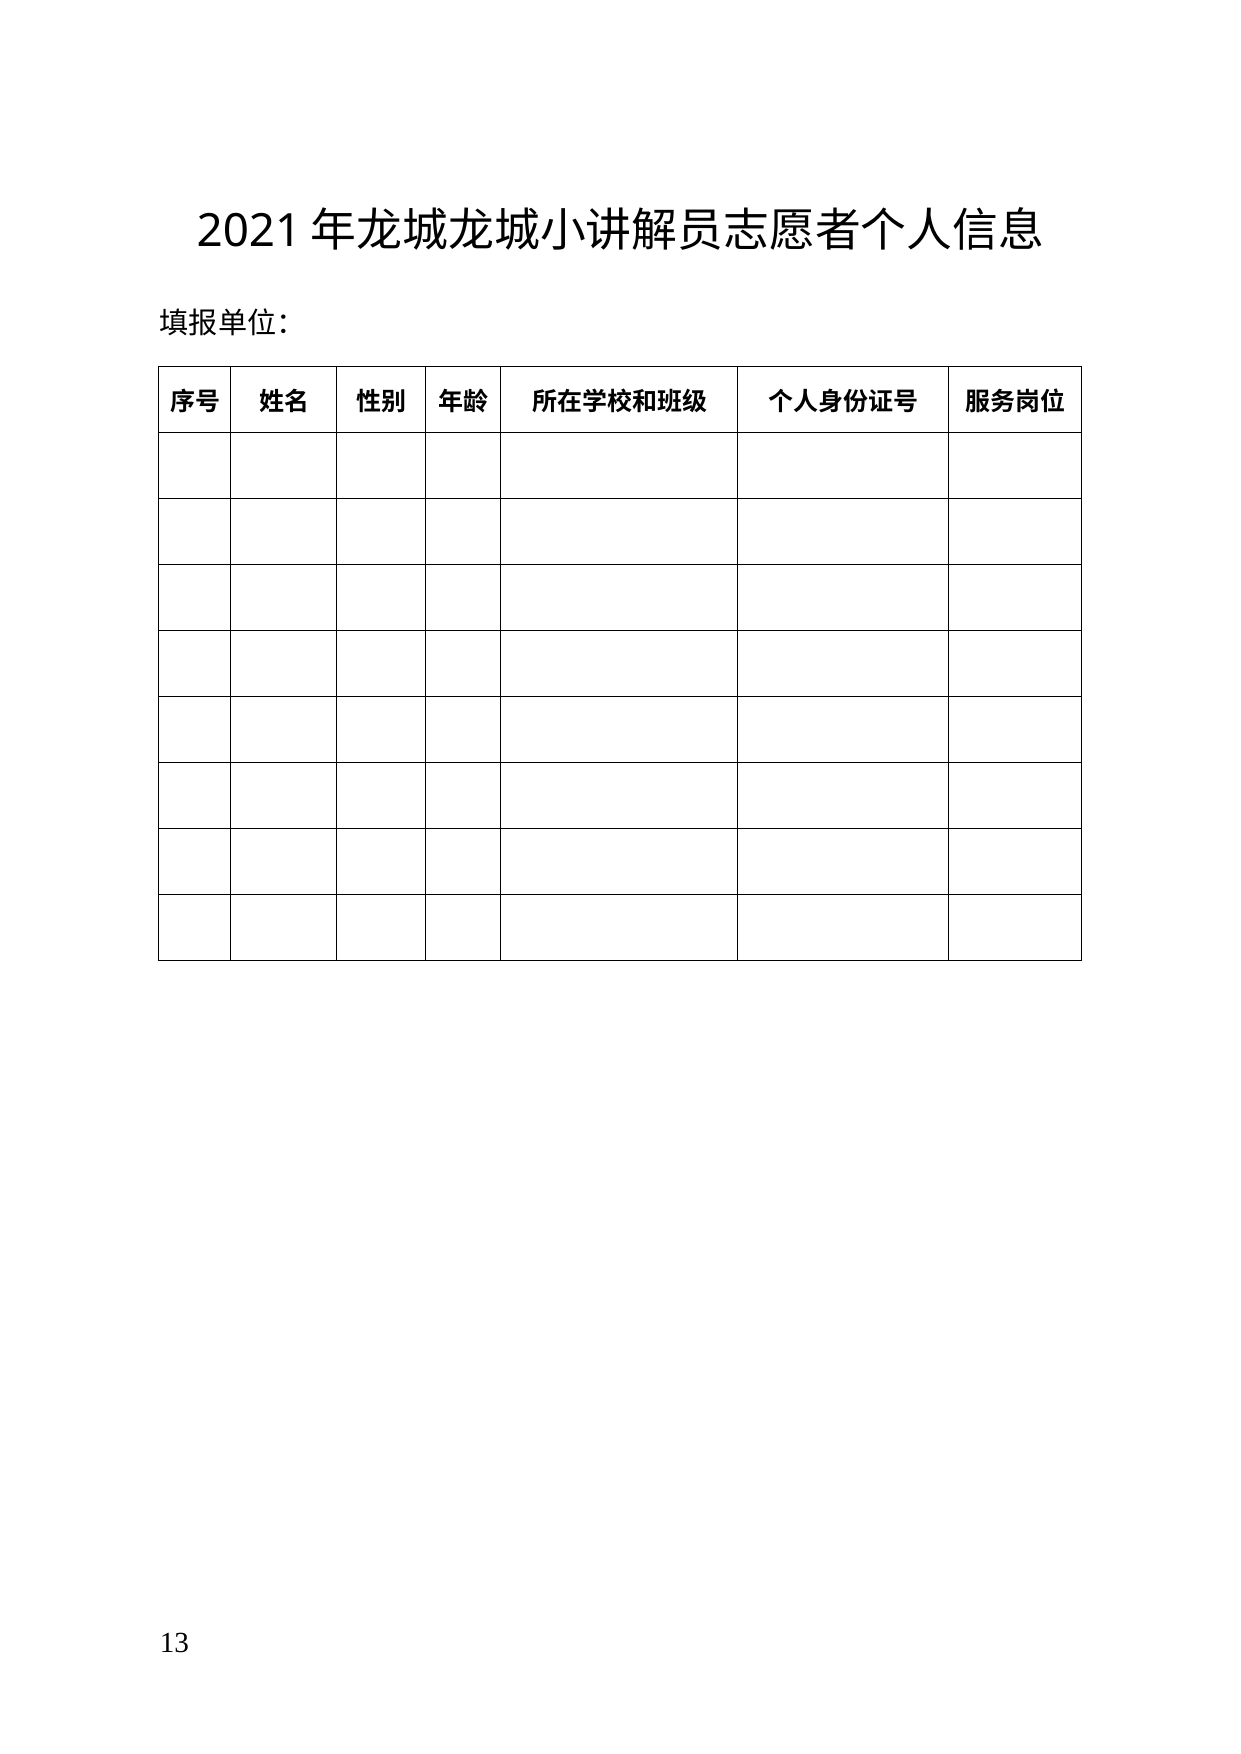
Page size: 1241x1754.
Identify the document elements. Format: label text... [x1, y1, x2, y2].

table_cell [949, 763, 1081, 828]
table_cell [426, 631, 500, 696]
table_cell [337, 631, 425, 696]
table_cell [337, 829, 425, 894]
table_cell [159, 763, 230, 828]
table_cell [738, 499, 948, 564]
table_cell [949, 499, 1081, 564]
table_cell [426, 499, 500, 564]
table_cell [337, 697, 425, 762]
table_cell [337, 763, 425, 828]
table_cell [426, 829, 500, 894]
table_cell [426, 895, 500, 960]
table_cell [231, 763, 336, 828]
table_cell [426, 763, 500, 828]
table_cell [426, 565, 500, 630]
table_cell [159, 631, 230, 696]
table_cell [501, 763, 737, 828]
table_header 所在学校和班级 [501, 367, 737, 432]
table_cell [501, 565, 737, 630]
table_cell [159, 433, 230, 498]
table_cell [231, 433, 336, 498]
table_cell [231, 895, 336, 960]
table_cell [337, 565, 425, 630]
table_header 个人身份证号 [738, 367, 948, 432]
table_cell [501, 697, 737, 762]
table_cell [738, 631, 948, 696]
table_cell [159, 697, 230, 762]
table_cell [159, 895, 230, 960]
table_cell [501, 829, 737, 894]
table_cell [738, 697, 948, 762]
table_cell [501, 499, 737, 564]
table_header 姓名 [231, 367, 336, 432]
table_cell [426, 433, 500, 498]
table_cell [159, 565, 230, 630]
table_cell [738, 763, 948, 828]
table_cell [337, 895, 425, 960]
table_cell [738, 565, 948, 630]
table_header 序号 [159, 367, 230, 432]
table_cell [949, 829, 1081, 894]
table_cell [501, 433, 737, 498]
table_cell [501, 631, 737, 696]
table_cell [949, 565, 1081, 630]
table_cell [738, 895, 948, 960]
table_cell [949, 631, 1081, 696]
table_cell [231, 565, 336, 630]
table_header 年龄 [426, 367, 500, 432]
table_header 服务岗位 [949, 367, 1081, 432]
table_cell [159, 499, 230, 564]
table_cell [159, 829, 230, 894]
table_cell [337, 433, 425, 498]
table_cell [949, 697, 1081, 762]
table_cell [738, 829, 948, 894]
table_header 性别 [337, 367, 425, 432]
table_cell [337, 499, 425, 564]
text 2021年龙城龙城小讲解员志愿者个人信息 [159, 178, 1081, 276]
table_cell [426, 697, 500, 762]
table_cell [501, 895, 737, 960]
table_cell [949, 433, 1081, 498]
table_cell [231, 631, 336, 696]
text 填报单位： [159, 288, 1081, 353]
table_cell [738, 433, 948, 498]
table_cell [231, 499, 336, 564]
table_cell [231, 697, 336, 762]
table_cell [949, 895, 1081, 960]
table_cell [231, 829, 336, 894]
